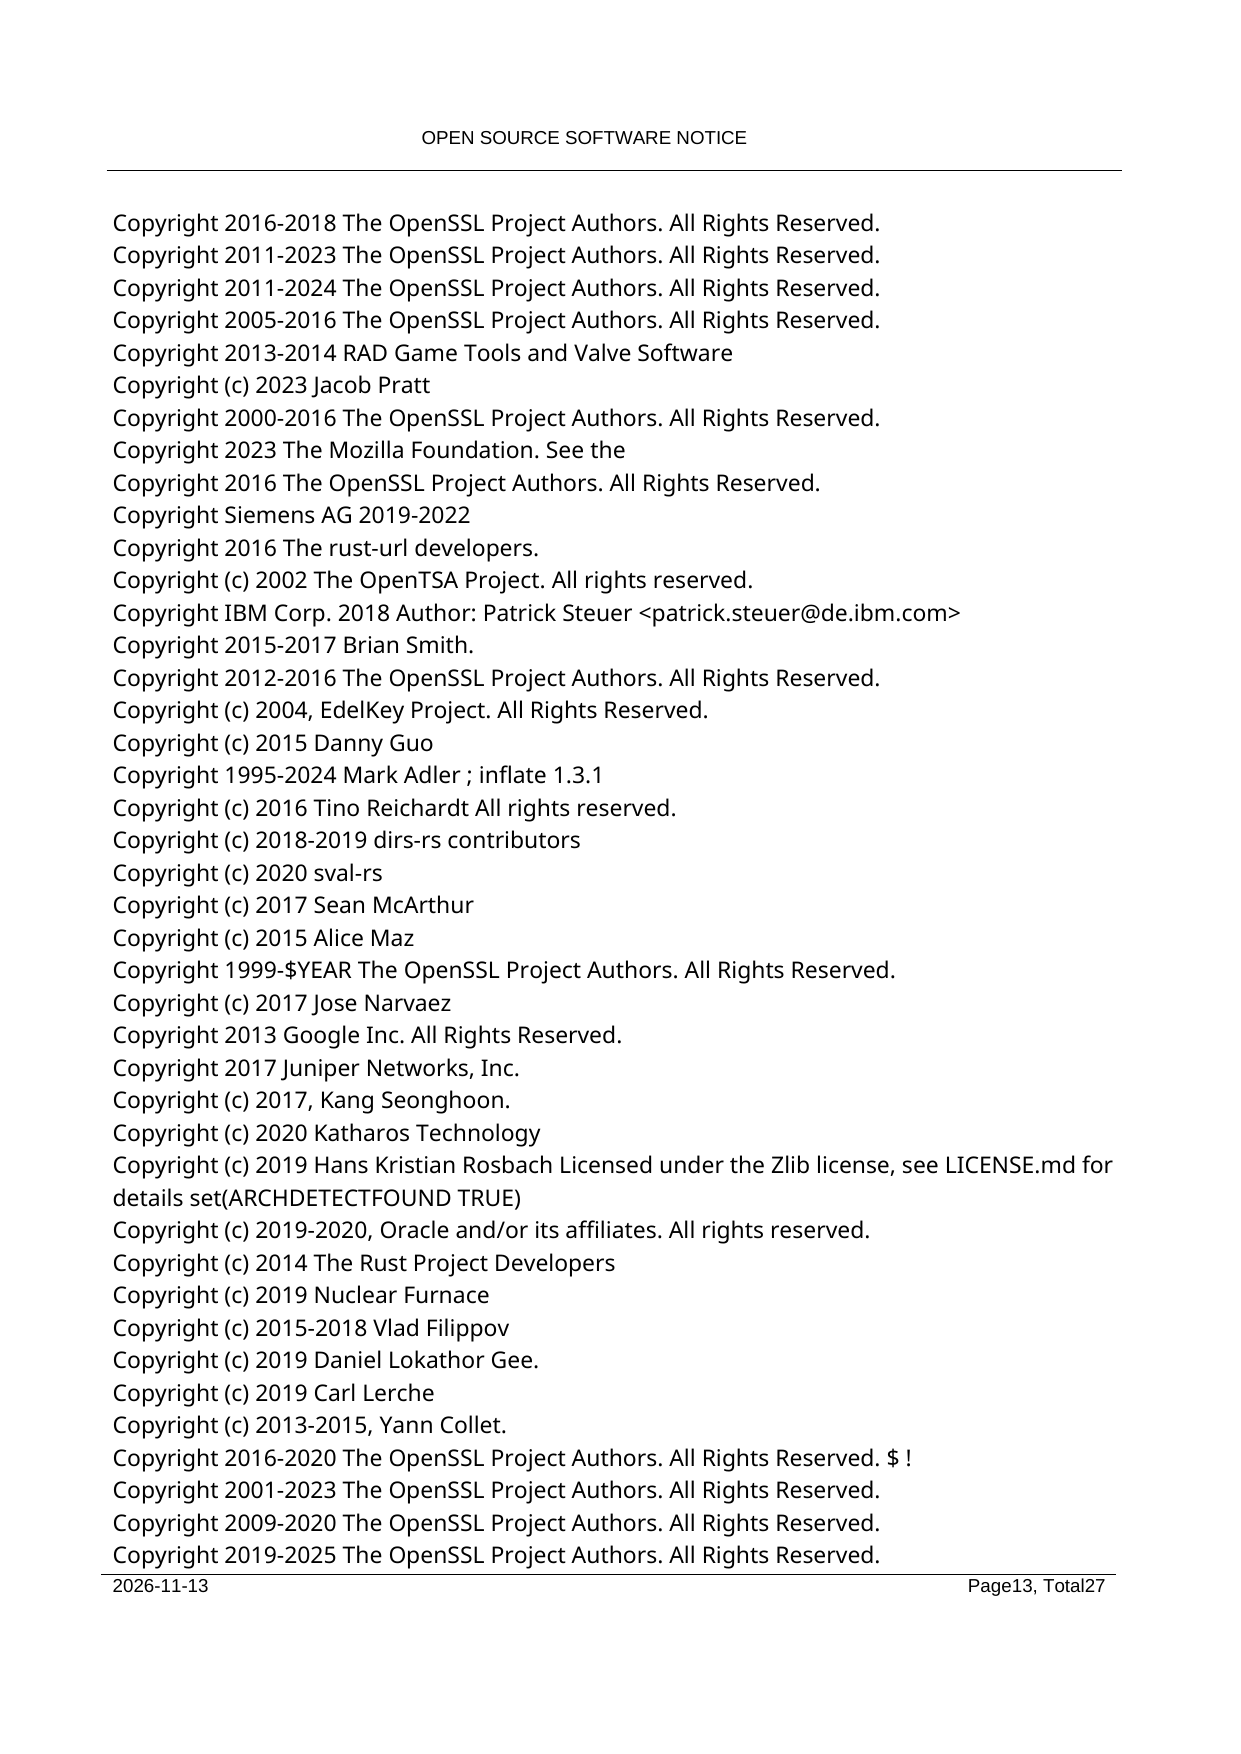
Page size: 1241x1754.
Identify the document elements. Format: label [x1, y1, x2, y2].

text [112, 206, 1128, 1571]
